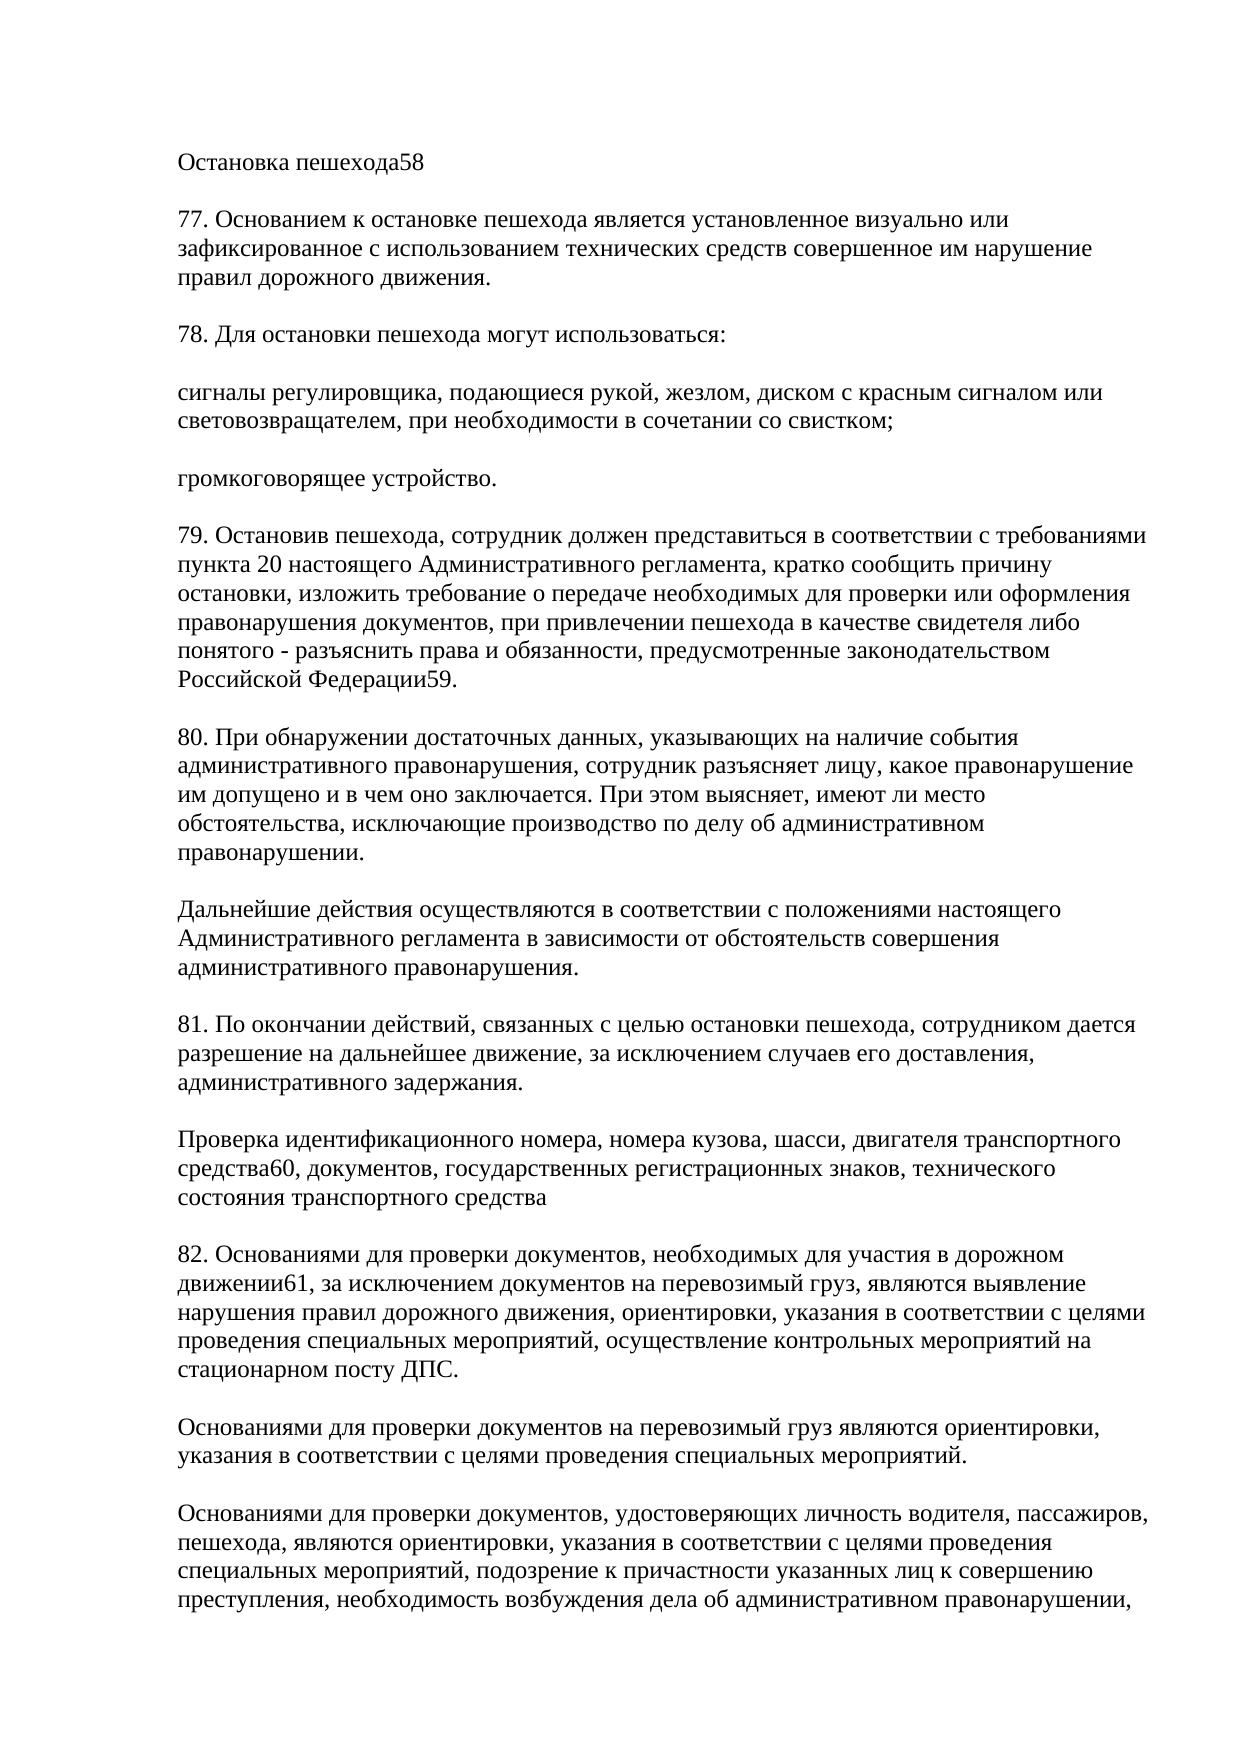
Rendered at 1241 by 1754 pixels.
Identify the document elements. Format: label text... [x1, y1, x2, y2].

text 82. Основаниями для проверки документов, необходимых для участия в дорожном движении61, за исключением документов на перевозимый груз, являются выявление нарушения правил дорожного движения, ориентировки, указания в соответствии с целями проведения специальных мероприятий, осуществление контрольных мероприятий на стационарном посту ДПС. [177, 1239, 1152, 1383]
text 81. По окончании действий, связанных с целью остановки пешехода, сотрудником дается разрешение на дальнейшее движение, за исключением случаев его доставления, административного задержания. [177, 1009, 1152, 1096]
text Дальнейшие действия осуществляются в соответствии с положениями настоящего Административного регламента в зависимости от обстоятельств совершения административного правонарушения. [177, 894, 1152, 981]
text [177, 1498, 1152, 1613]
text Проверка идентификационного номера, номера кузова, шасси, двигателя транспортного средства60, документов, государственных регистрационных знаков, технического состояния транспортного средства [177, 1124, 1152, 1211]
text 80. При обнаружении достаточных данных, указывающих на наличие события административного правонарушения, сотрудник разъясняет лицу, какое правонарушение им допущено и в чем оно заключается. При этом выясняет, имеют ли место обстоятельства, исключающие производство по делу об административном правонарушении. [177, 722, 1152, 866]
text 79. Остановив пешехода, сотрудник должен представиться в соответствии с требованиями пункта 20 настоящего Административного регламента, кратко сообщить причину остановки, изложить требование о передаче необходимых для проверки или оформления правонарушения документов, при привлечении пешехода в качестве свидетеля либо понятого - разъяснить права и обязанности, предусмотренные законодательством Российской Федерации59. [177, 521, 1152, 693]
text 78. Для остановки пешехода могут использоваться: [177, 319, 1152, 348]
text Остановка пешехода58 [177, 147, 1152, 176]
text громкоговорящее устройство. [177, 463, 1152, 492]
text 77. Основанием к остановке пешехода является установленное визуально или зафиксированное с использованием технических средств совершенное им нарушение правил дорожного движения. [177, 204, 1152, 291]
text Основаниями для проверки документов на перевозимый груз являются ориентировки, указания в соответствии с целями проведения специальных мероприятий. [177, 1412, 1152, 1469]
text сигналы регулировщика, подающиеся рукой, жезлом, диском с красным сигналом или световозвращателем, при необходимости в сочетании со свистком; [177, 377, 1152, 434]
